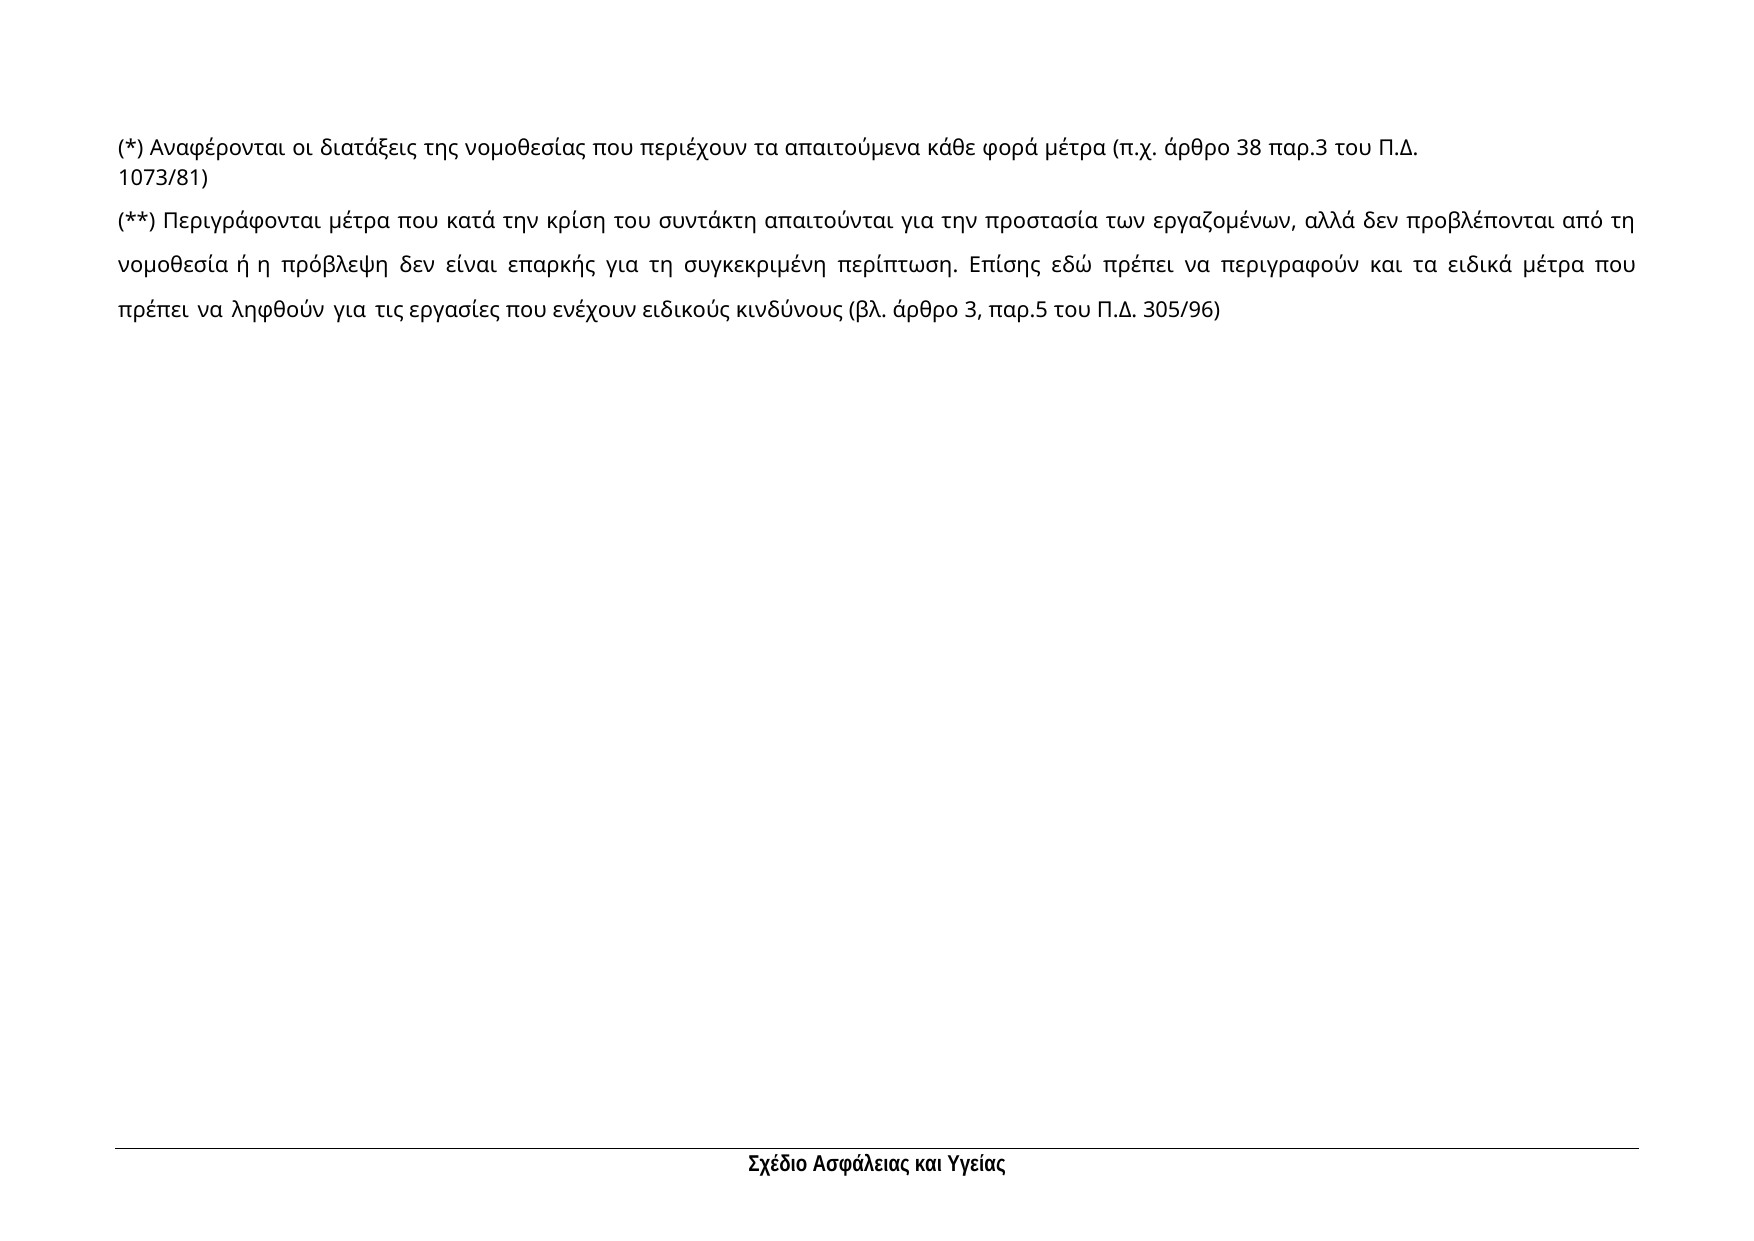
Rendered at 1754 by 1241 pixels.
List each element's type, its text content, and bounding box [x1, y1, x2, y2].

text (**) Περιγράφονται μέτρα που κατά την κρίση του συντάκτη απαιτούνται για την προστασία των εργαζομένων, αλλά δεν προβλέπονται από τη νομοθεσία ή η πρόβλεψη δεν είναι επαρκής για τη συγκεκριμένη περίπτωση. Επίσης εδώ πρέπει να περιγραφούν και τα ειδικά μέτρα που πρέπει να ληφθούν για τις εργασίες που ενέχουν ειδικούς κινδύνους (βλ. άρθρο 3, παρ.5 του Π.Δ. 305/96) [118, 205, 1636, 323]
text (*) Αναφέρονται οι διατάξεις της νομοθεσίας που περιέχουν τα απαιτούμενα κάθε φορά μέτρα (π.χ. άρθρο 38 παρ.3 του Π.Δ. 1073/81) [118, 132, 1420, 191]
